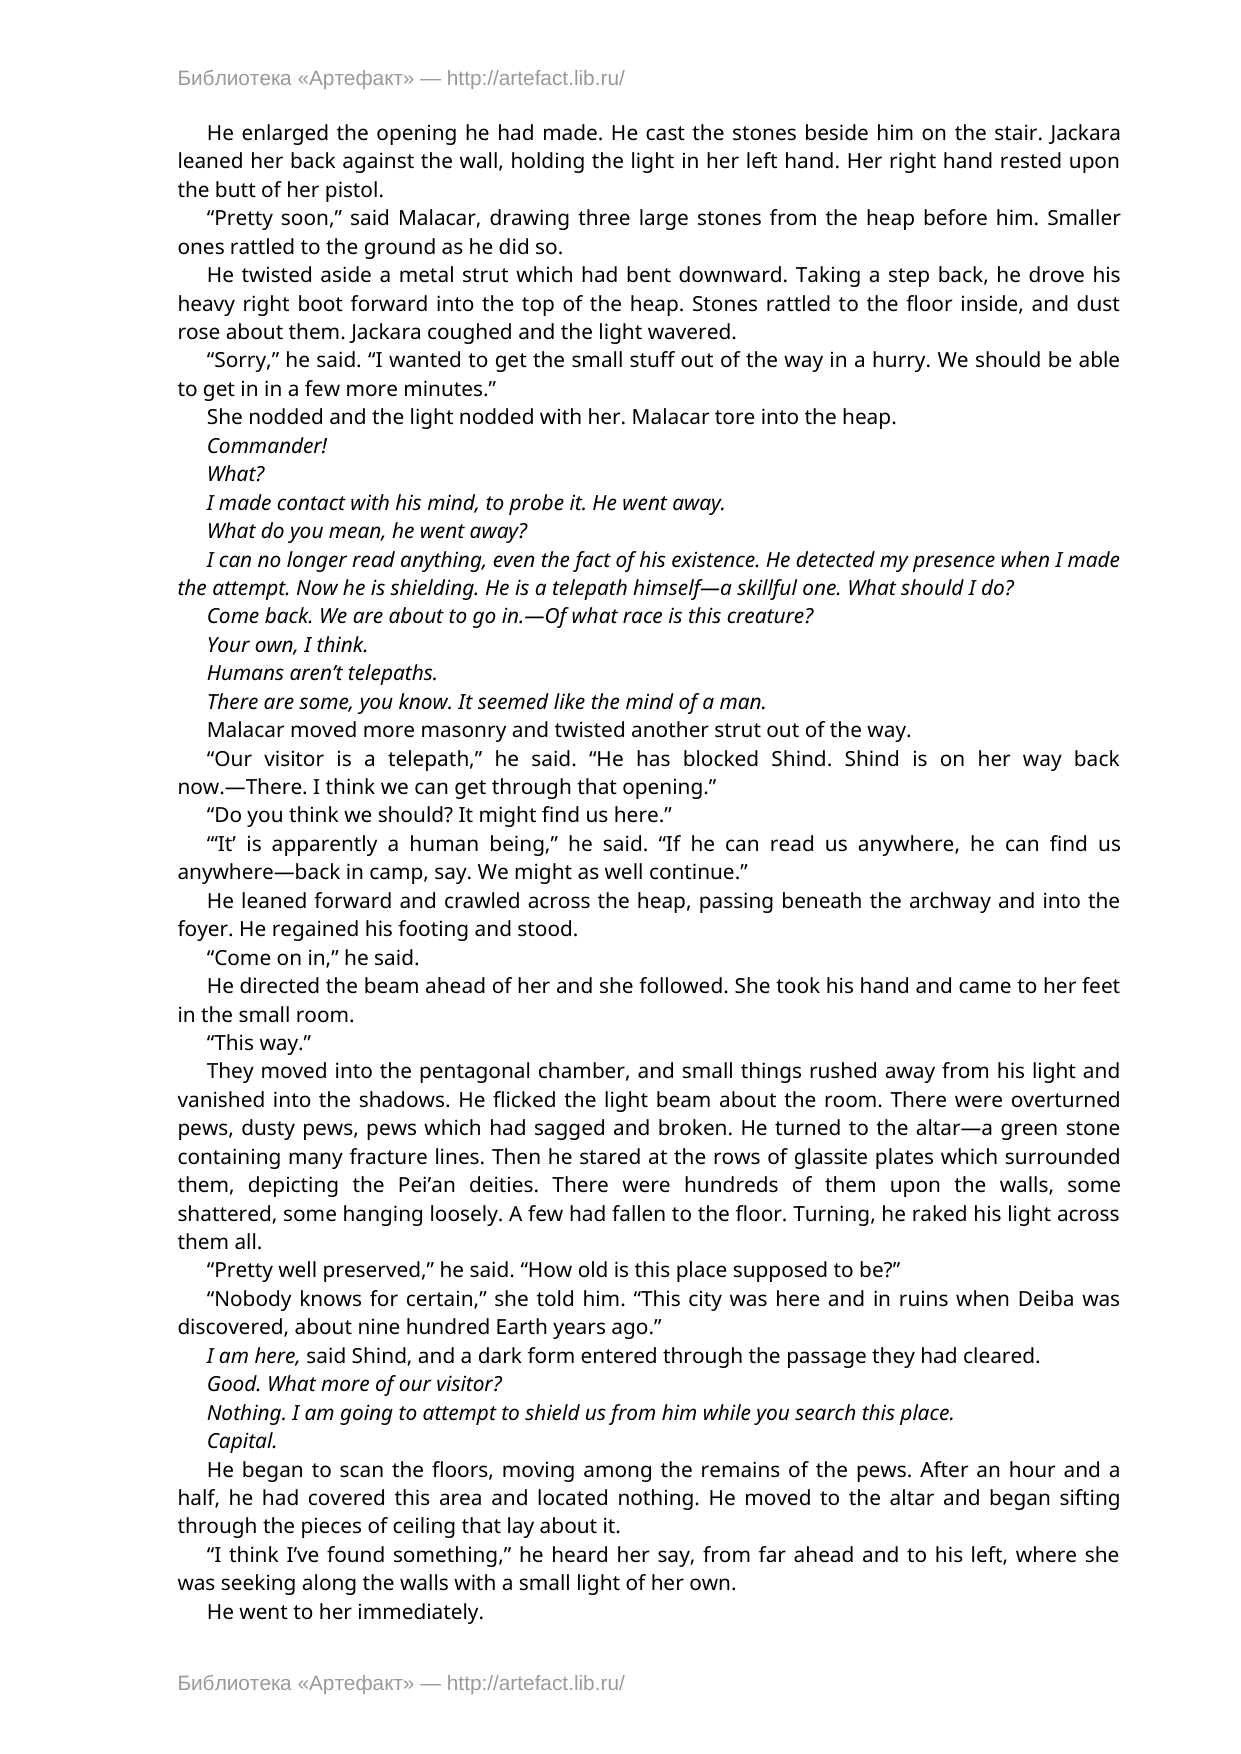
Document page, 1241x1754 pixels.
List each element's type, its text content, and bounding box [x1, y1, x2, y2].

text There are some, you know. It seemed like the mind of a man. [177, 687, 1122, 715]
text What do you mean, he went away? [177, 516, 1122, 545]
text He twisted aside a metal strut which had bent downward. Taking a step back, he drove his heavy right boot forward into the top of the heap. Stones rattled to the floor inside, and dust rose about them. Jackara coughed and the light wavered. [177, 260, 1122, 346]
text I made contact with his mind, to probe it. He went away. [177, 488, 1122, 516]
text Malacar moved more masonry and twisted another strut out of the way. [177, 715, 1122, 744]
text He directed the beam ahead of her and she followed. She took his hand and came to her feet in the small room. [177, 971, 1122, 1028]
text Humans aren’t telepaths. [177, 658, 1122, 687]
text I can no longer read anything, even the fact of his existence. He detected my presence when I made the attempt. Now he is shielding. He is a telepath himself—a skillful one. What should I do? [177, 545, 1122, 602]
text “‘It’ is apparently a human being,” he said. “If he can read us anywhere, he can find us anywhere―back in camp, say. We might as well continue.” [177, 829, 1122, 886]
text “Pretty well preserved,” he said. “How old is this place supposed to be?” [177, 1256, 1122, 1284]
text “Pretty soon,” said Malacar, drawing three large stones from the heap before him. Smaller ones rattled to the ground as he did so. [177, 203, 1122, 260]
text “Do you think we should? It might find us here.” [177, 801, 1122, 829]
text “I think I’ve found something,” he heard her say, from far ahead and to his left, where she was seeking along the walls with a small light of her own. [177, 1540, 1122, 1597]
text Nothing. I am going to attempt to shield us from him while you search this place. [177, 1398, 1122, 1426]
text Your own, I think. [177, 630, 1122, 658]
text “Nobody knows for certain,” she told him. “This city was here and in ruins when Deiba was discovered, about nine hundred Earth years ago.” [177, 1284, 1122, 1341]
text He leaned forward and crawled across the heap, passing beneath the archway and into the foyer. He regained his footing and stood. [177, 886, 1122, 943]
text Good. What more of our visitor? [177, 1369, 1122, 1398]
text Come back. We are about to go in.―Of what race is this creature? [177, 602, 1122, 630]
text Commander! [177, 431, 1122, 459]
text He enlarged the opening he had made. He cast the stones beside him on the stair. Jackara leaned her back against the wall, holding the light in her left hand. Her right hand rested upon the butt of her pistol. [177, 118, 1122, 203]
text He began to scan the floors, moving among the remains of the pews. After an hour and a half, he had covered this area and located nothing. He moved to the altar and began sifting through the pieces of ceiling that lay about it. [177, 1455, 1122, 1540]
text What? [177, 459, 1122, 488]
text She nodded and the light nodded with her. Malacar tore into the heap. [177, 402, 1122, 431]
text “Sorry,” he said. “I wanted to get the small stuff out of the way in a hurry. We should be able to get in in a few more minutes.” [177, 346, 1122, 402]
text “Come on in,” he said. [177, 943, 1122, 971]
text I am here, said Shind, and a dark form entered through the passage they had cleared. [177, 1341, 1122, 1369]
text Capital. [177, 1426, 1122, 1455]
text “This way.” [177, 1028, 1122, 1057]
text “Our visitor is a telepath,” he said. “He has blocked Shind. Shind is on her way back now.―There. I think we can get through that opening.” [177, 744, 1122, 801]
text They moved into the pentagonal chamber, and small things rushed away from his light and vanished into the shadows. He flicked the light beam about the room. There were overturned pews, dusty pews, pews which had sagged and broken. He turned to the altar―a green stone containing many fracture lines. Then he stared at the rows of glassite plates which surrounded them, depicting the Pei’an deities. There were hundreds of them upon the walls, some shattered, some hanging loosely. A few had fallen to the floor. Turning, he raked his light across them all. [177, 1057, 1122, 1256]
text He went to her immediately. [177, 1597, 1122, 1625]
